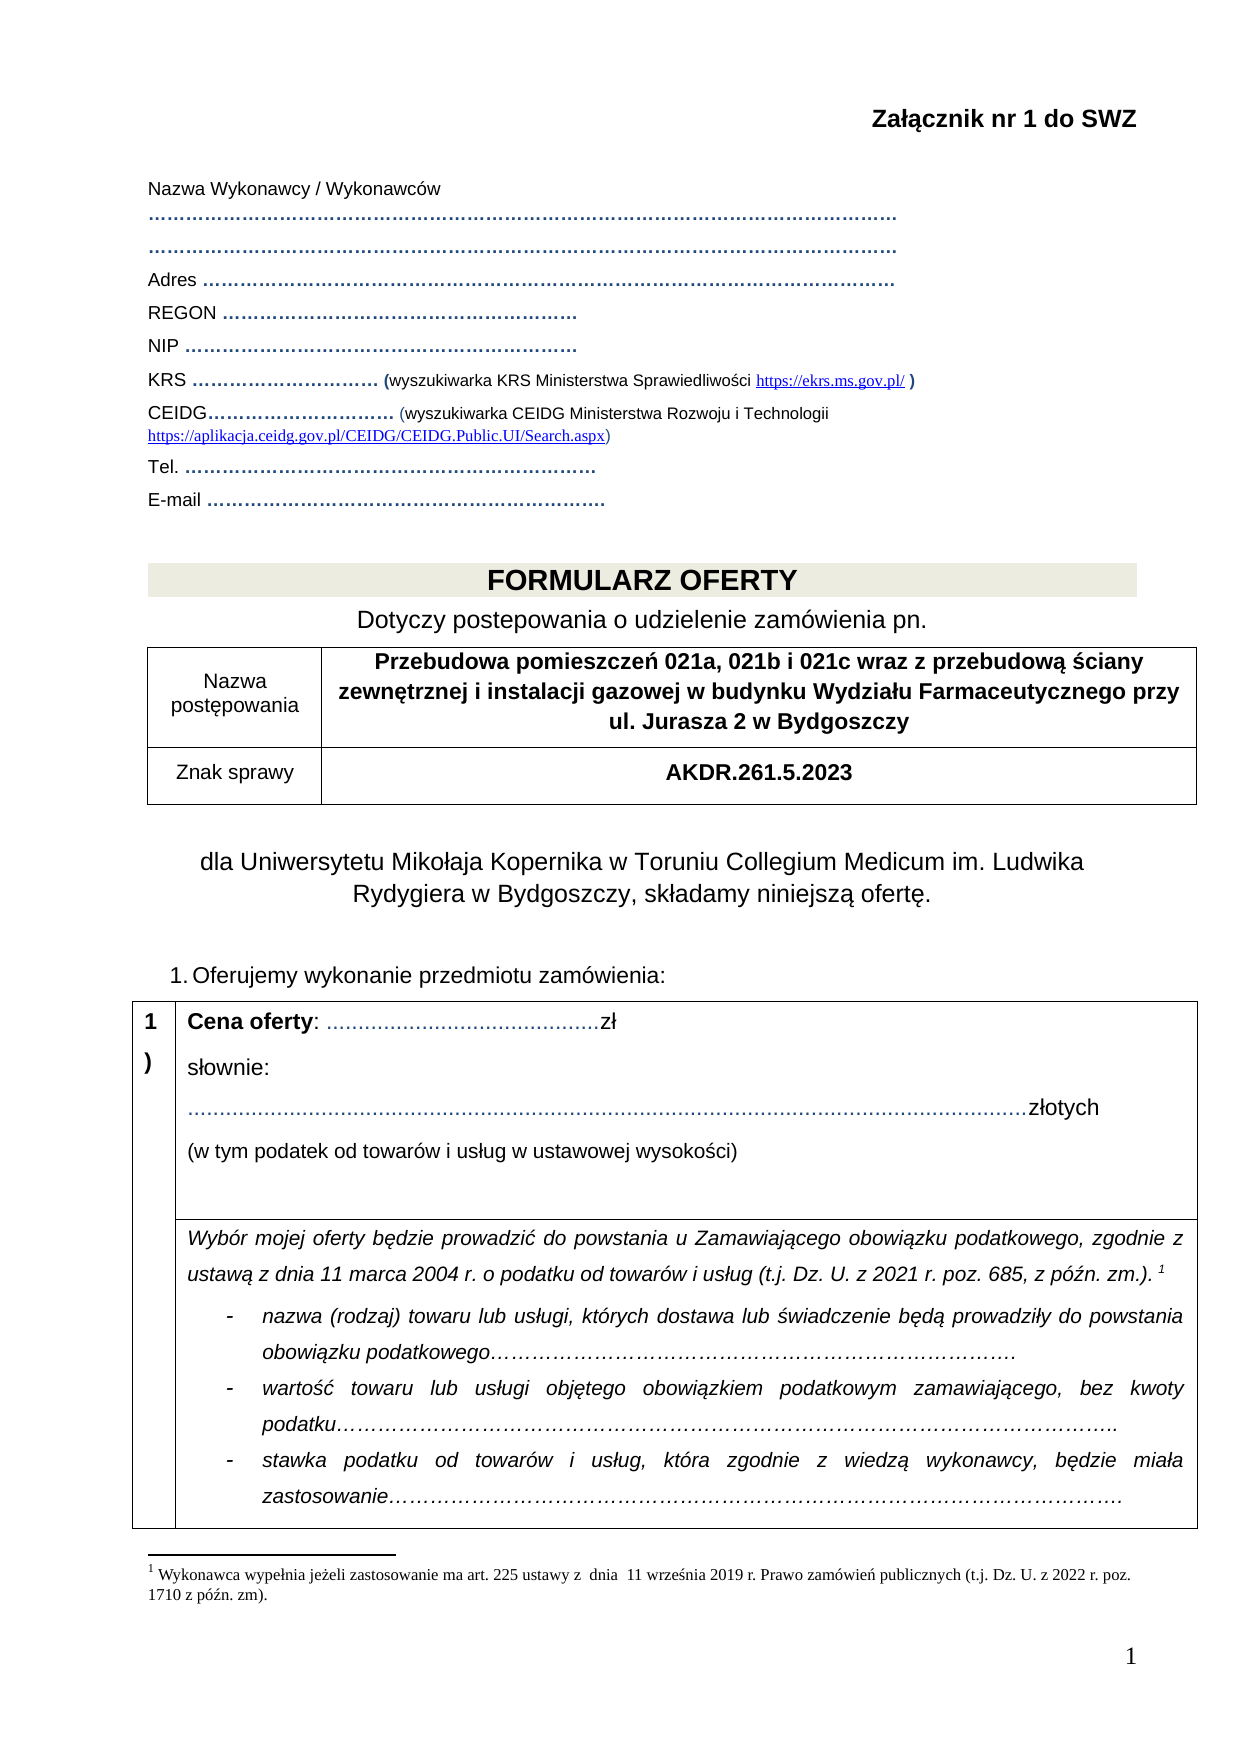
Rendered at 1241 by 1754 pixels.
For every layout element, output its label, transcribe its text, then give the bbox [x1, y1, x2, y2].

table_header Cena oferty: ...........................................zł słownie: ....................................................................................................................................złotych (w tym podatek od towarów i usług w ustawowej wysokości) [176, 1002, 1197, 1218]
table_header 1) [133, 1002, 175, 1528]
text ………………………………………………………………………………………………………… [148, 236, 1137, 257]
text Tel. ………………………………………………………… [148, 456, 1137, 478]
text Nazwa Wykonawcy / Wykonawców ………………………………………………………………………………………………………… [148, 178, 1137, 224]
list Oferujemy wykonanie przedmiotu zamówienia: [169, 962, 1137, 988]
text E-mail ………………………………………………………. [148, 489, 1137, 511]
table_cell AKDR.261.5.2023 [322, 748, 1196, 804]
table_header Nazwa postępowania [148, 648, 321, 747]
text Załącznik nr 1 do SWZ [148, 104, 1137, 132]
text FORMULARZ OFERTY [148, 563, 1137, 597]
table_cell Wybór mojej oferty będzie prowadzić do powstania u Zamawiającego obowiązku podatkowego, zgodnie z ustawą z dnia 11 marca 2004 r. o podatku od towarów i usług (t.j. Dz. U. z 2021 r. poz. 685, z późn. zm.). nazwa (rodzaj) towaru lub usługi, których dostawa lub świadczenie będą prowadziły do powstania obowiązku podatkowego…………………………………………………………………. wartość towaru lub usługi objętego obowiązkiem podatkowym zamawiającego, bez kwoty podatku………………………………………………………………………………………………….. stawka podatku od towarów i usług, która zgodnie z wiedzą wykonawcy, będzie miała zastosowanie……………………………………………………………………………………………. [176, 1220, 1197, 1528]
text CEIDG………………………… (wyszukiwarka CEIDG Ministerstwa Rozwoju i Technologii https://aplikacja.ceidg.gov.pl/CEIDG/CEIDG.Public.UI/Search.aspx) [148, 401, 1137, 445]
text REGON ………………………………………………… [148, 302, 1137, 324]
table_cell Znak sprawy [148, 748, 321, 804]
table_header Przebudowa pomieszczeń 021a, 021b i 021c wraz z przebudową ściany zewnętrznej i instalacji gazowej w budynku Wydziału Farmaceutycznego przy ul. Jurasza 2 w Bydgoszczy [322, 648, 1196, 747]
text KRS ………………………… (wyszukiwarka KRS Ministerstwa Sprawiedliwości https://ekrs.ms.gov.pl/ ) [148, 368, 1137, 390]
text Dotyczy postepowania o udzielenie zamówienia pn. [148, 605, 1137, 634]
text dla Uniwersytetu Mikołaja Kopernika w Toruniu Collegium Medicum im. Ludwika Rydygiera w Bydgoszczy, składamy niniejszą ofertę. [148, 846, 1137, 908]
text Adres ………………………………………………………………………………………………… [148, 269, 1137, 291]
text NIP ……………………………………………………… [148, 335, 1137, 357]
